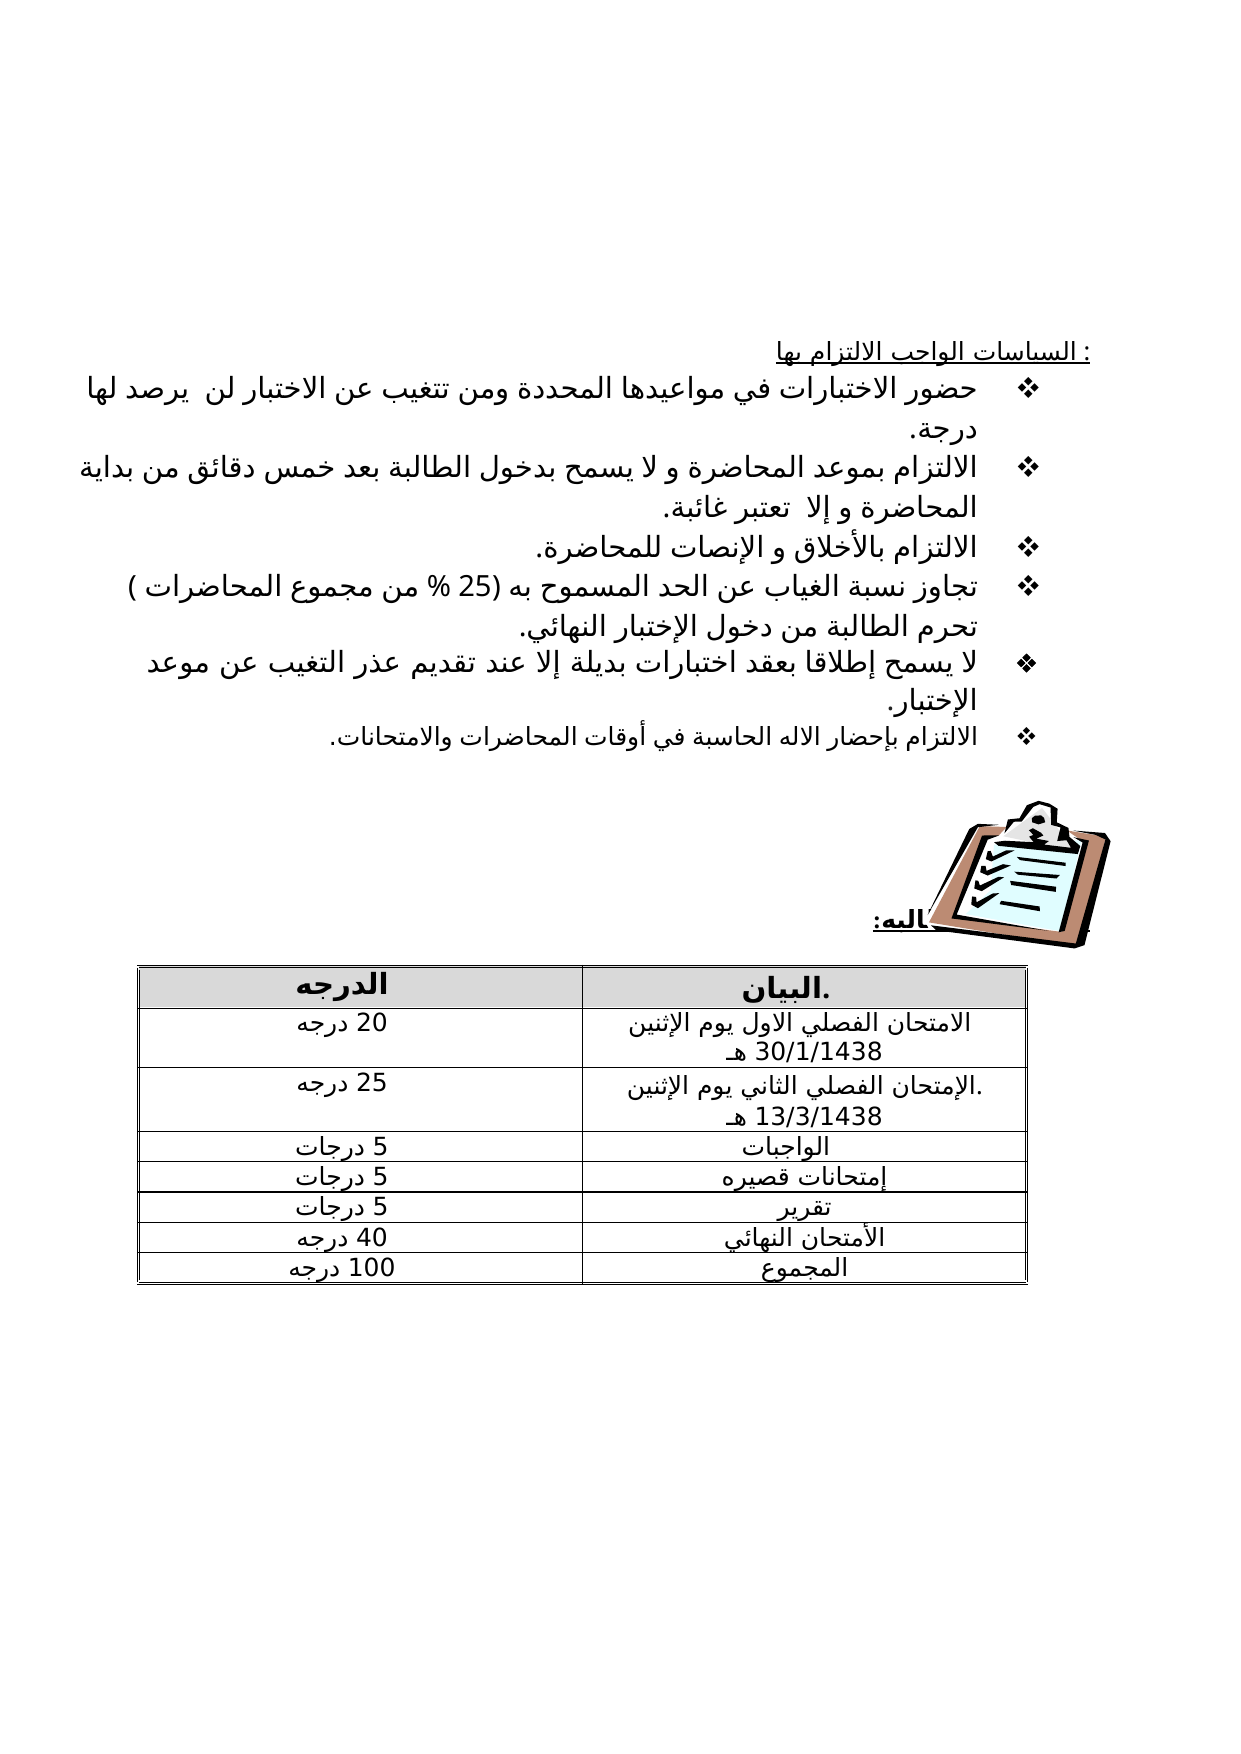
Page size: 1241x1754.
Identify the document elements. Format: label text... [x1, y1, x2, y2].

table_cell الأمتحان النهائي [583, 1223, 1025, 1252]
text تقييم أداء الطالبه: [150, 905, 956, 934]
table_cell 5 درجات [140, 1132, 582, 1161]
table_cell تقرير [583, 1193, 1025, 1222]
table_cell 5 درجات [140, 1193, 582, 1222]
list الالتزام بموعد المحاضرة و لا يسمح بدخول الطالبة بعد خمس دقائق من بداية المحاضرة و إلا تعتبر غائبة. [150, 447, 1090, 526]
table_cell .الإمتحان الفصلي الثاني يوم الإثنين 13/3/1438 هـ [583, 1068, 1025, 1131]
list الالتزام بإحضار الاله الحاسبة في أوقات المحاضرات والامتحانات. [150, 719, 1090, 753]
table_cell إمتحانات قصيره [583, 1162, 1025, 1191]
table_cell 5 درجات [140, 1162, 582, 1191]
table_header .البيان [583, 968, 1026, 1007]
list حضور الاختبارات في مواعيدها المحددة ومن تتغيب عن الاختبار لن يرصد لها درجة. [150, 367, 1090, 447]
list تجاوز نسبة الغياب عن الحد المسموح به (25 % من مجموع المحاضرات ) تحرم الطالبة من دخول الإختبار النهائي. [150, 566, 1090, 645]
table_cell 100 درجه [139, 1253, 582, 1282]
table_cell 25 درجه [140, 1068, 582, 1131]
list لا يسمح إطلاقا بعقد اختبارات بديلة إلا عند تقديم عذر التغيب عن موعد الإختبار. [150, 645, 1090, 719]
table_header الدرجه [139, 968, 582, 1007]
text : السياسات الواجب الالتزام بها [150, 333, 1090, 367]
table_cell المجموع [583, 1253, 1026, 1282]
table_cell الواجبات [583, 1132, 1025, 1161]
list الالتزام بالأخلاق و الإنصات للمحاضرة. [150, 526, 1090, 566]
table_cell الامتحان الفصلي الاول يوم الإثنين 30/1/1438 هـ [583, 1009, 1025, 1067]
table_cell 40 درجه [140, 1223, 582, 1252]
table_cell 20 درجه [140, 1009, 582, 1067]
